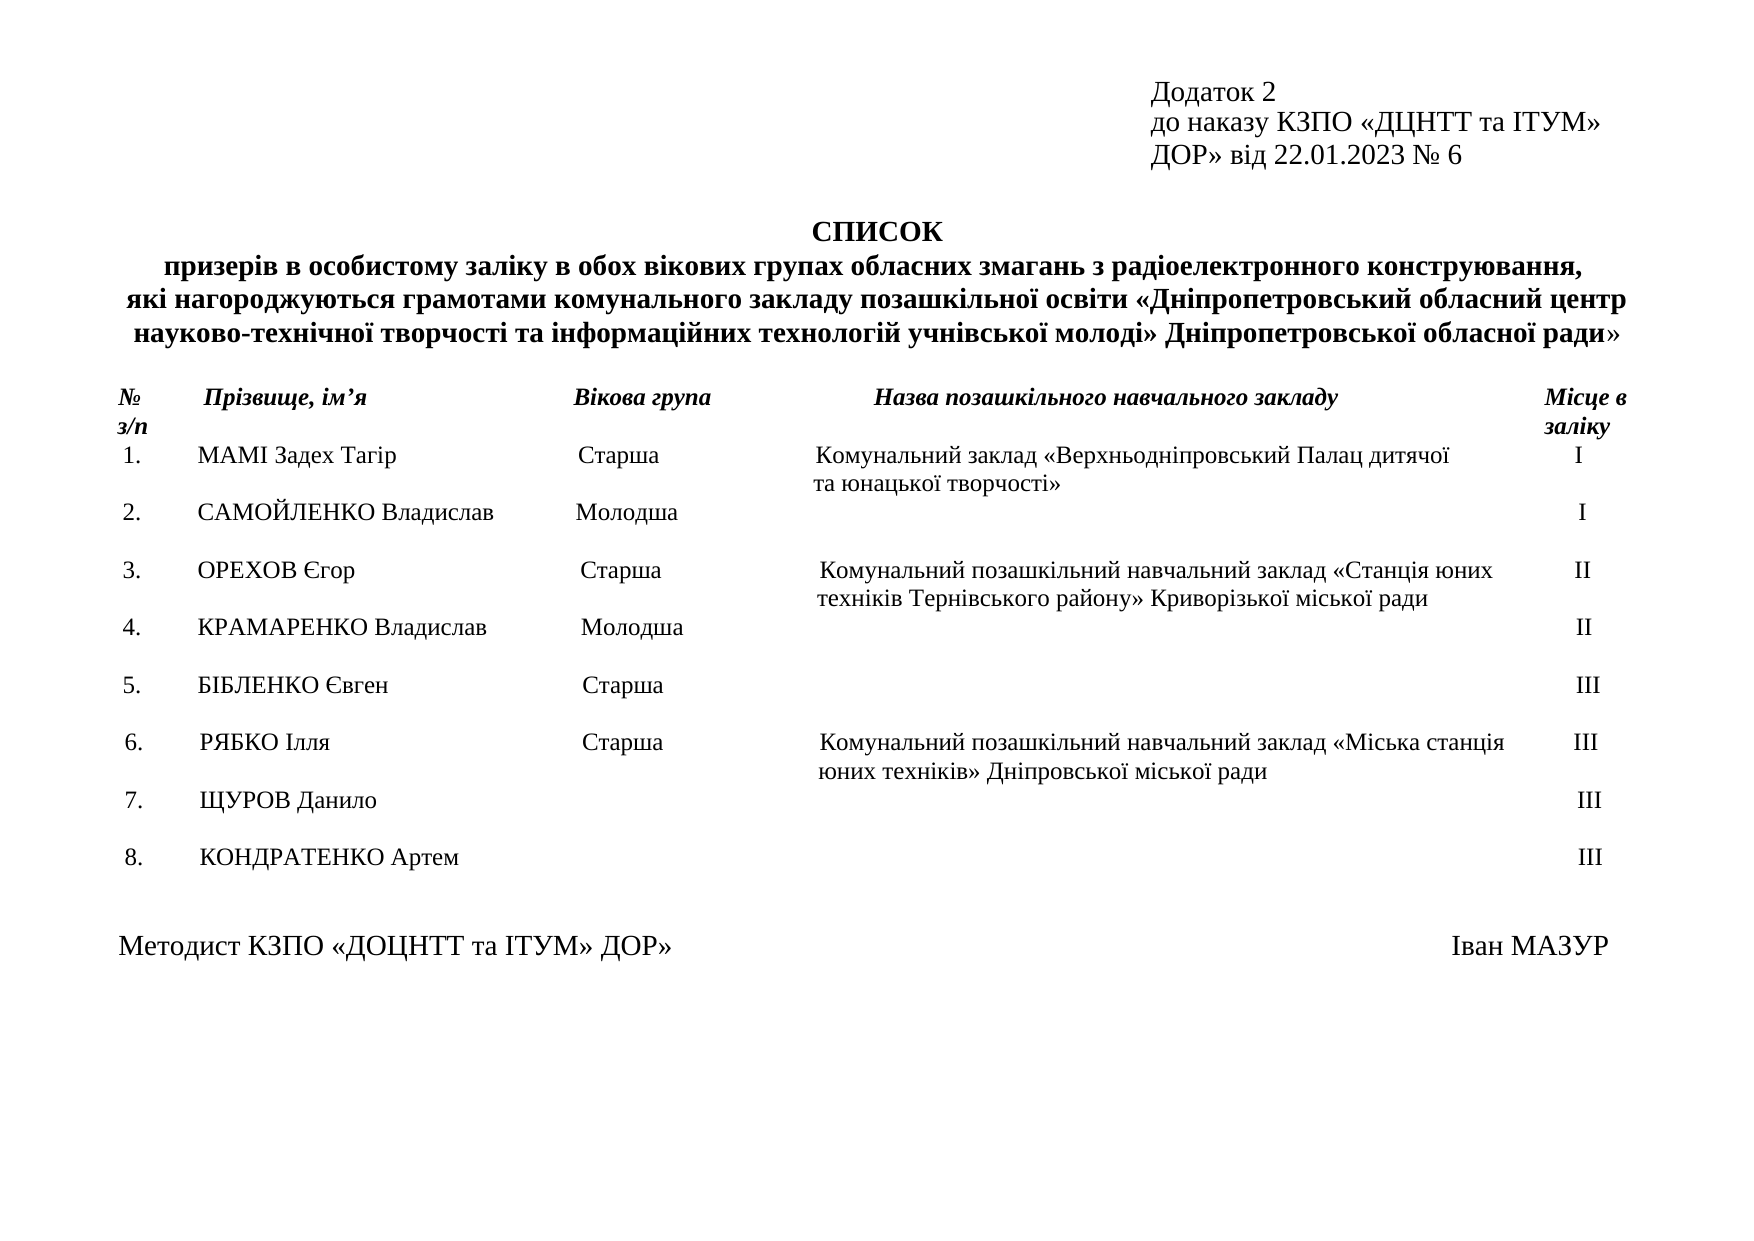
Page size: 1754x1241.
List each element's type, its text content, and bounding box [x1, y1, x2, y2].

list КРАМАРЕНКО Владислав Молодша ІІ [122, 612, 1636, 641]
list та юнацької творчості» [782, 468, 1636, 497]
text № Прізвище, ім’я Вікова група Назва позашкільного навчального закладу Місце в [118, 382, 1636, 411]
list МАМІ Задех Тагір Старша Комунальний заклад «Верхньодніпровський Палац дитячої І [122, 440, 1636, 468]
list САМОЙЛЕНКО Владислав Молодша І [122, 497, 1636, 526]
list ОРЕХОВ Єгор Старша Комунальний позашкільний навчальний заклад «Станція юних ІІ [122, 555, 1636, 583]
list техніків Тернівського району» Криворізької міської ради [160, 583, 1636, 612]
text 8. КОНДРАТЕНКО Артем ІІІ [118, 842, 1636, 900]
list Методист КЗПО «ДОЦНТТ та ІТУМ» ДОР» Іван МАЗУР [118, 928, 1636, 962]
text призерів в особистому заліку в обох вікових групах обласних змагань з радіоелектронного конструювання, які нагороджуються грамотами комунального закладу позашкільної освіти «Дніпропетровський обласний центр науково-технічної творчості та інформаційних технологій учнівської молоді» Дніпропетровської обласної ради» [118, 248, 1636, 349]
text СПИСОК [118, 214, 1636, 248]
text юних техніків» Дніпровської міської ради [118, 756, 1636, 785]
text 6. РЯБКО Ілля Старша Комунальний позашкільний навчальний заклад «Міська станція ІІІ [118, 727, 1636, 756]
list БІБЛЕНКО Євген Старша ІІІ [122, 670, 1636, 698]
text 7. ЩУРОВ Данило ІІІ [118, 785, 1636, 813]
text з/п заліку [74, 411, 1636, 440]
